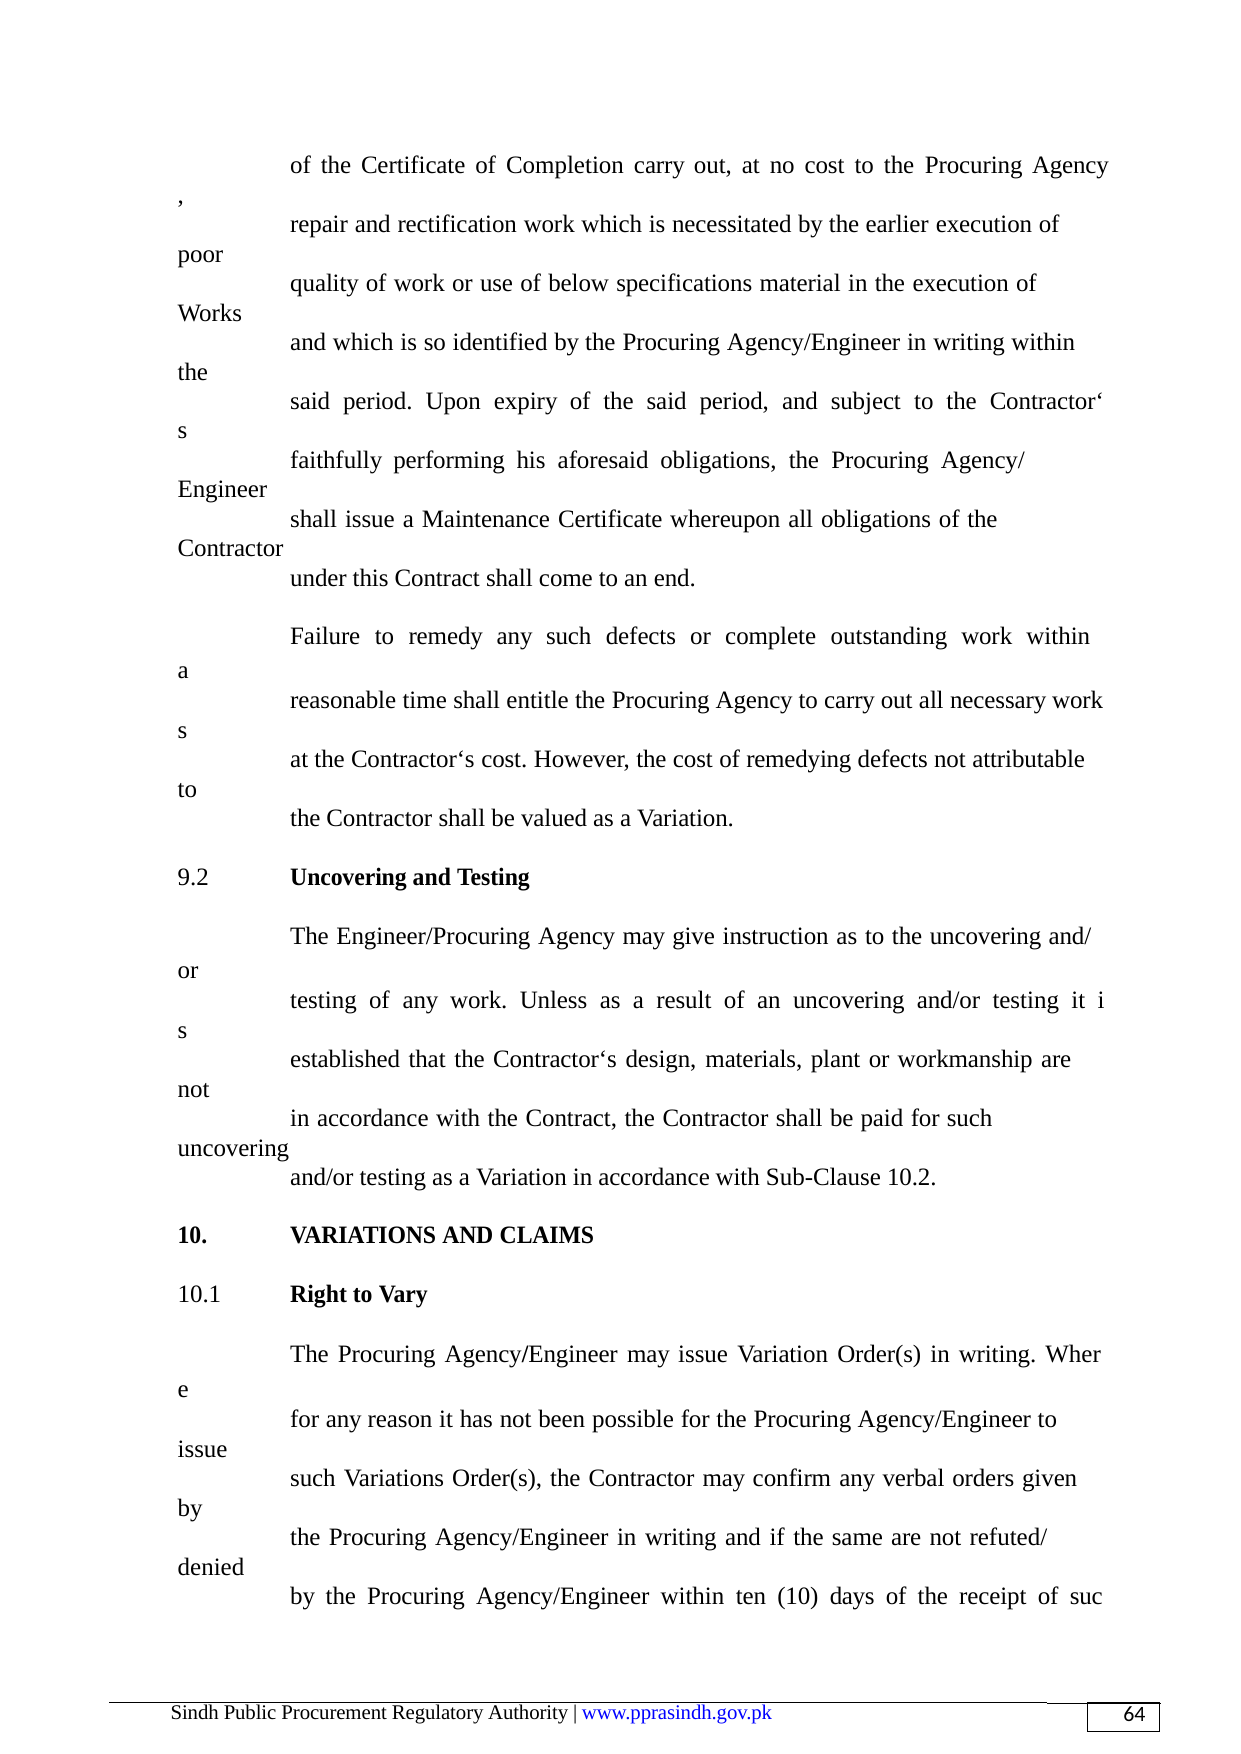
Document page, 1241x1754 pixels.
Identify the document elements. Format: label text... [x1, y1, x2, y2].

text Failure to remedy any such defects or complete outstanding work within a [177, 617, 1107, 685]
text and/or testing as a Variation in accordance with Sub-Clause 10.2. [177, 1162, 1107, 1191]
text in accordance with the Contract, the Contractor shall be paid for such uncovering [177, 1103, 1107, 1162]
text The Procuring Agency/Engineer may issue Variation Order(s) in writing. Where [177, 1335, 1107, 1404]
text established that the Contractor‘s design, materials, plant or workmanship are not [177, 1044, 1107, 1103]
text 10. VARIATIONS AND CLAIMS [177, 1216, 1107, 1251]
text testing of any work. Unless as a result of an uncovering and/or testing it is [177, 985, 1107, 1044]
text 10.1 Right to Vary [177, 1276, 1107, 1310]
text of the Certificate of Completion carry out, at no cost to the Procuring Agency, [177, 150, 1107, 209]
text 9.2 Uncovering and Testing [177, 858, 1107, 892]
text the Procuring Agency/Engineer in writing and if the same are not refuted/denied [177, 1522, 1107, 1581]
text at the Contractor‘s cost. However, the cost of remedying defects not attributable to [177, 744, 1107, 803]
text such Variations Order(s), the Contractor may confirm any verbal orders given by [177, 1463, 1107, 1522]
text faithfully performing his aforesaid obligations, the Procuring Agency/Engineer [177, 445, 1107, 504]
text for any reason it has not been possible for the Procuring Agency/Engineer to issue [177, 1404, 1107, 1463]
text under this Contract shall come to an end. [177, 563, 1107, 592]
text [177, 1581, 1107, 1610]
text reasonable time shall entitle the Procuring Agency to carry out all necessary works [177, 685, 1107, 744]
text said period. Upon expiry of the said period, and subject to the Contractor‘s [177, 386, 1107, 445]
text quality of work or use of below specifications material in the execution of Works [177, 268, 1107, 327]
text shall issue a Maintenance Certificate whereupon all obligations of the Contractor [177, 504, 1107, 563]
text repair and rectification work which is necessitated by the earlier execution of poor [177, 209, 1107, 268]
text the Contractor shall be valued as a Variation. [177, 803, 1107, 833]
text The Engineer/Procuring Agency may give instruction as to the uncovering and/or [177, 917, 1107, 985]
text and which is so identified by the Procuring Agency/Engineer in writing within the [177, 327, 1107, 386]
